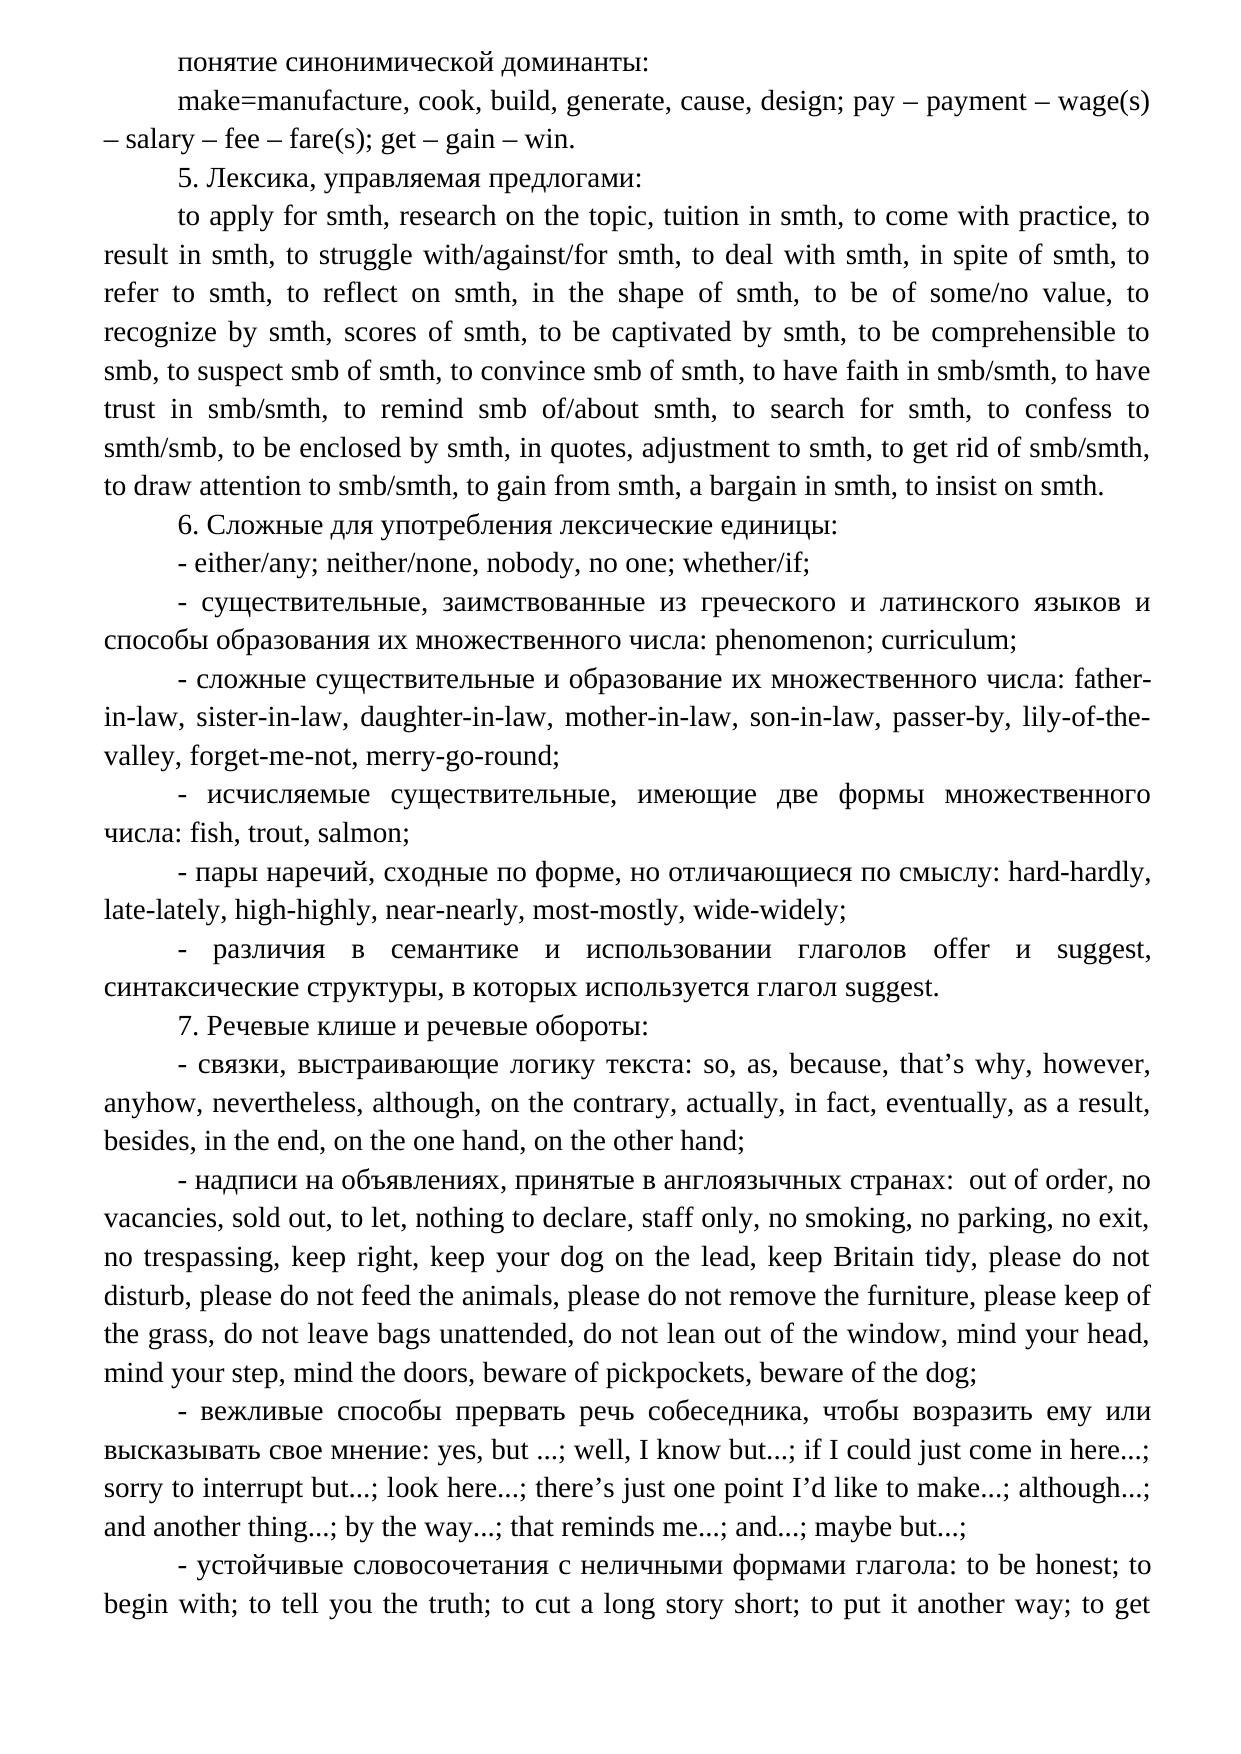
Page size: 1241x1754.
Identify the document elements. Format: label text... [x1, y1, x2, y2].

text - вежливые способы прервать речь собеседника, чтобы возразить ему или высказывать свое мнение: yes, but ...; well, I know but...; if I could just come in here...; sorry to interrupt but...; look here...; there’s just one point I’d like to make...; although...; and another thing...; by the way...; that reminds me...; and...; maybe but...; [103, 1393, 1152, 1542]
text make=manufacture, cook, build, generate, cause, design; pay – payment – wage(s) – salary – fee – fare(s); get – gain – win. [103, 83, 1152, 155]
text - сложные существительные и образование их множественного числа: father-in-law, sister-in-law, daughter-in-law, mother-in-law, son-in-law, passer-by, lily-of-the-valley, forget-me-not, merry-go-round; [103, 661, 1152, 772]
text - исчисляемые существительные, имеющие две формы множественного числа: fish, trout, salmon; [103, 777, 1152, 849]
text 7. Речевые клише и речевые обороты: [103, 1008, 1152, 1041]
text - надписи на объявлениях, принятые в англоязычных странах: out of order, no vacancies, sold out, to let, nothing to declare, staff only, no smoking, no parking, no exit, no trespassing, keep right, keep your dog on the lead, keep Britain tidy, please do not disturb, please do not feed the animals, please do not remove the furniture, please keep of the grass, do not leave bags unattended, do not lean out of the window, mind your head, mind your step, mind the doors, beware of pickpockets, beware of the dog; [103, 1162, 1152, 1388]
text - связки, выстраивающие логику текста: so, as, because, that’s why, however, anyhow, nevertheless, although, on the contrary, actually, in fact, eventually, as a result, besides, in the end, on the one hand, on the other hand; [103, 1046, 1152, 1157]
text - пары наречий, сходные по форме, но отличающиеся по смыслу: hard-hardly, late-lately, high-highly, near-nearly, most-mostly, wide-widely; [103, 854, 1152, 926]
text 6. Сложные для употребления лексические единицы: [103, 507, 1152, 540]
text - either/any; neither/none, nobody, no one; whether/if; [103, 545, 1152, 579]
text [103, 1547, 1152, 1619]
text - существительные, заимствованные из греческого и латинского языков и способы образования их множественного числа: phenomenon; curriculum; [103, 584, 1152, 656]
text to apply for smth, research on the topic, tuition in smth, to come with practice, to result in smth, to struggle with/against/for smth, to deal with smth, in spite of smth, to refer to smth, to reflect on smth, in the shape of smth, to be of some/no value, to recognize by smth, scores of smth, to be captivated by smth, to be comprehensible to smb, to suspect smb of smth, to convince smb of smth, to have faith in smb/smth, to have trust in smb/smth, to remind smb of/about smth, to search for smth, to confess to smth/smb, to be enclosed by smth, in quotes, adjustment to smth, to get rid of smb/smth, to draw attention to smb/smth, to gain from smth, a bargain in smth, to insist on smth. [103, 198, 1152, 502]
text понятие синонимической доминанты: [103, 44, 1152, 78]
text - различия в семантике и использовании глаголов offer и suggest, синтаксические структуры, в которых используется глагол suggest. [103, 931, 1152, 1003]
text 5. Лексика, управляемая предлогами: [103, 160, 1152, 193]
